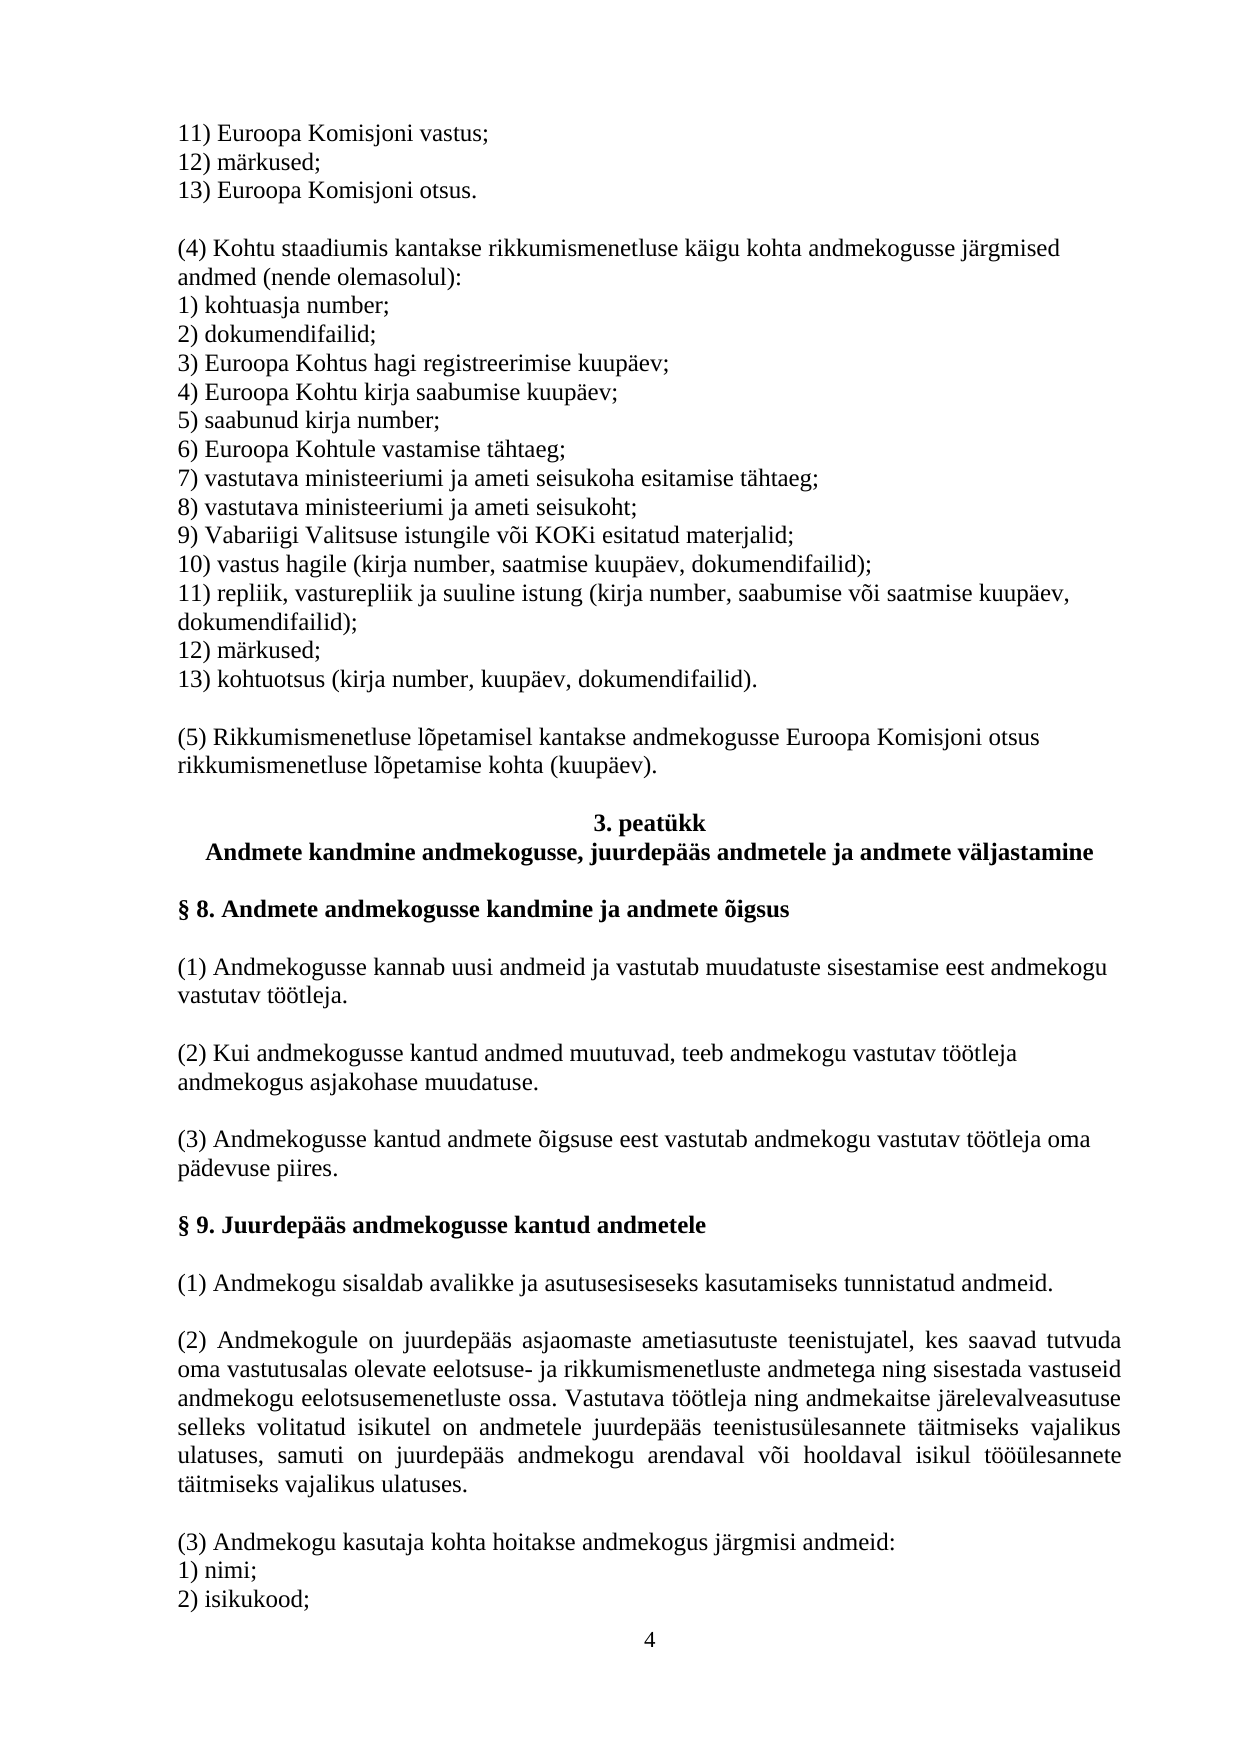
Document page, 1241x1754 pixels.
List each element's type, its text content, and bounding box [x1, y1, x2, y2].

text (4) Kohtu staadiumis kantakse rikkumismenetluse käigu kohta andmekogusse järgmised andmed (nende olemasolul): [177, 233, 1122, 291]
text § 8. Andmete andmekogusse kandmine ja andmete õigsus [177, 894, 1122, 923]
text 11) Euroopa Komisjoni vastus; [177, 118, 1122, 147]
text 13) Euroopa Komisjoni otsus. [177, 176, 1122, 204]
text 1) kohtuasja number; [177, 291, 1122, 319]
text 11) repliik, vasturepliik ja suuline istung (kirja number, saabumise või saatmise kuupäev, dokumendifailid); [177, 578, 1122, 636]
text 10) vastus hagile (kirja number, saatmise kuupäev, dokumendifailid); [177, 549, 1122, 578]
text (2) Andmekogule on juurdepääs asjaomaste ametiasutuste teenistujatel, kes saavad tutvuda oma vastutusalas olevate eelotsuse- ja rikkumismenetluste andmetega ning sisestada vastuseid andmekogu eelotsusemenetluste ossa. Vastutava töötleja ning andmekaitse järelevalveasutuse selleks volitatud isikutel on andmetele juurdepääs teenistusülesannete täitmiseks vajalikus ulatuses, samuti on juurdepääs andmekogu arendaval või hooldaval isikul tööülesannete täitmiseks vajalikus ulatuses. [177, 1326, 1122, 1498]
text (5) Rikkumismenetluse lõpetamisel kantakse andmekogusse Euroopa Komisjoni otsus rikkumismenetluse lõpetamise kohta (kuupäev). [177, 722, 1122, 779]
text 5) saabunud kirja number; [177, 406, 1122, 434]
text 13) kohtuotsus (kirja number, kuupäev, dokumendifailid). [177, 664, 1122, 693]
text § 9. Juurdepääs andmekogusse kantud andmetele [177, 1211, 1122, 1239]
text 2) isikukood; [177, 1584, 1122, 1613]
text 8) vastutava ministeeriumi ja ameti seisukoht; [177, 492, 1122, 521]
text Andmete kandmine andmekogusse, juurdepääs andmetele ja andmete väljastamine [177, 837, 1122, 866]
text 12) märkused; [177, 636, 1122, 664]
text 1) nimi; [177, 1556, 1122, 1584]
text 3) Euroopa Kohtus hagi registreerimise kuupäev; [177, 348, 1122, 377]
text (1) Andmekogu sisaldab avalikke ja asutusesiseseks kasutamiseks tunnistatud andmeid. [177, 1268, 1122, 1297]
text 7) vastutava ministeeriumi ja ameti seisukoha esitamise tähtaeg; [177, 463, 1122, 492]
text (3) Andmekogusse kantud andmete õigsuse eest vastutab andmekogu vastutav töötleja oma pädevuse piires. [177, 1124, 1122, 1182]
text 3. peatükk [177, 808, 1122, 837]
text 6) Euroopa Kohtule vastamise tähtaeg; [177, 434, 1122, 463]
text 12) märkused; [177, 147, 1122, 176]
text 4) Euroopa Kohtu kirja saabumise kuupäev; [177, 377, 1122, 406]
text (2) Kui andmekogusse kantud andmed muutuvad, teeb andmekogu vastutav töötleja andmekogus asjakohase muudatuse. [177, 1038, 1122, 1096]
text (3) Andmekogu kasutaja kohta hoitakse andmekogus järgmisi andmeid: [177, 1527, 1122, 1556]
text (1) Andmekogusse kannab uusi andmeid ja vastutab muudatuste sisestamise eest andmekogu vastutav töötleja. [177, 952, 1122, 1009]
text 2) dokumendifailid; [177, 319, 1122, 348]
text 9) Vabariigi Valitsuse istungile või KOKi esitatud materjalid; [177, 521, 1122, 549]
